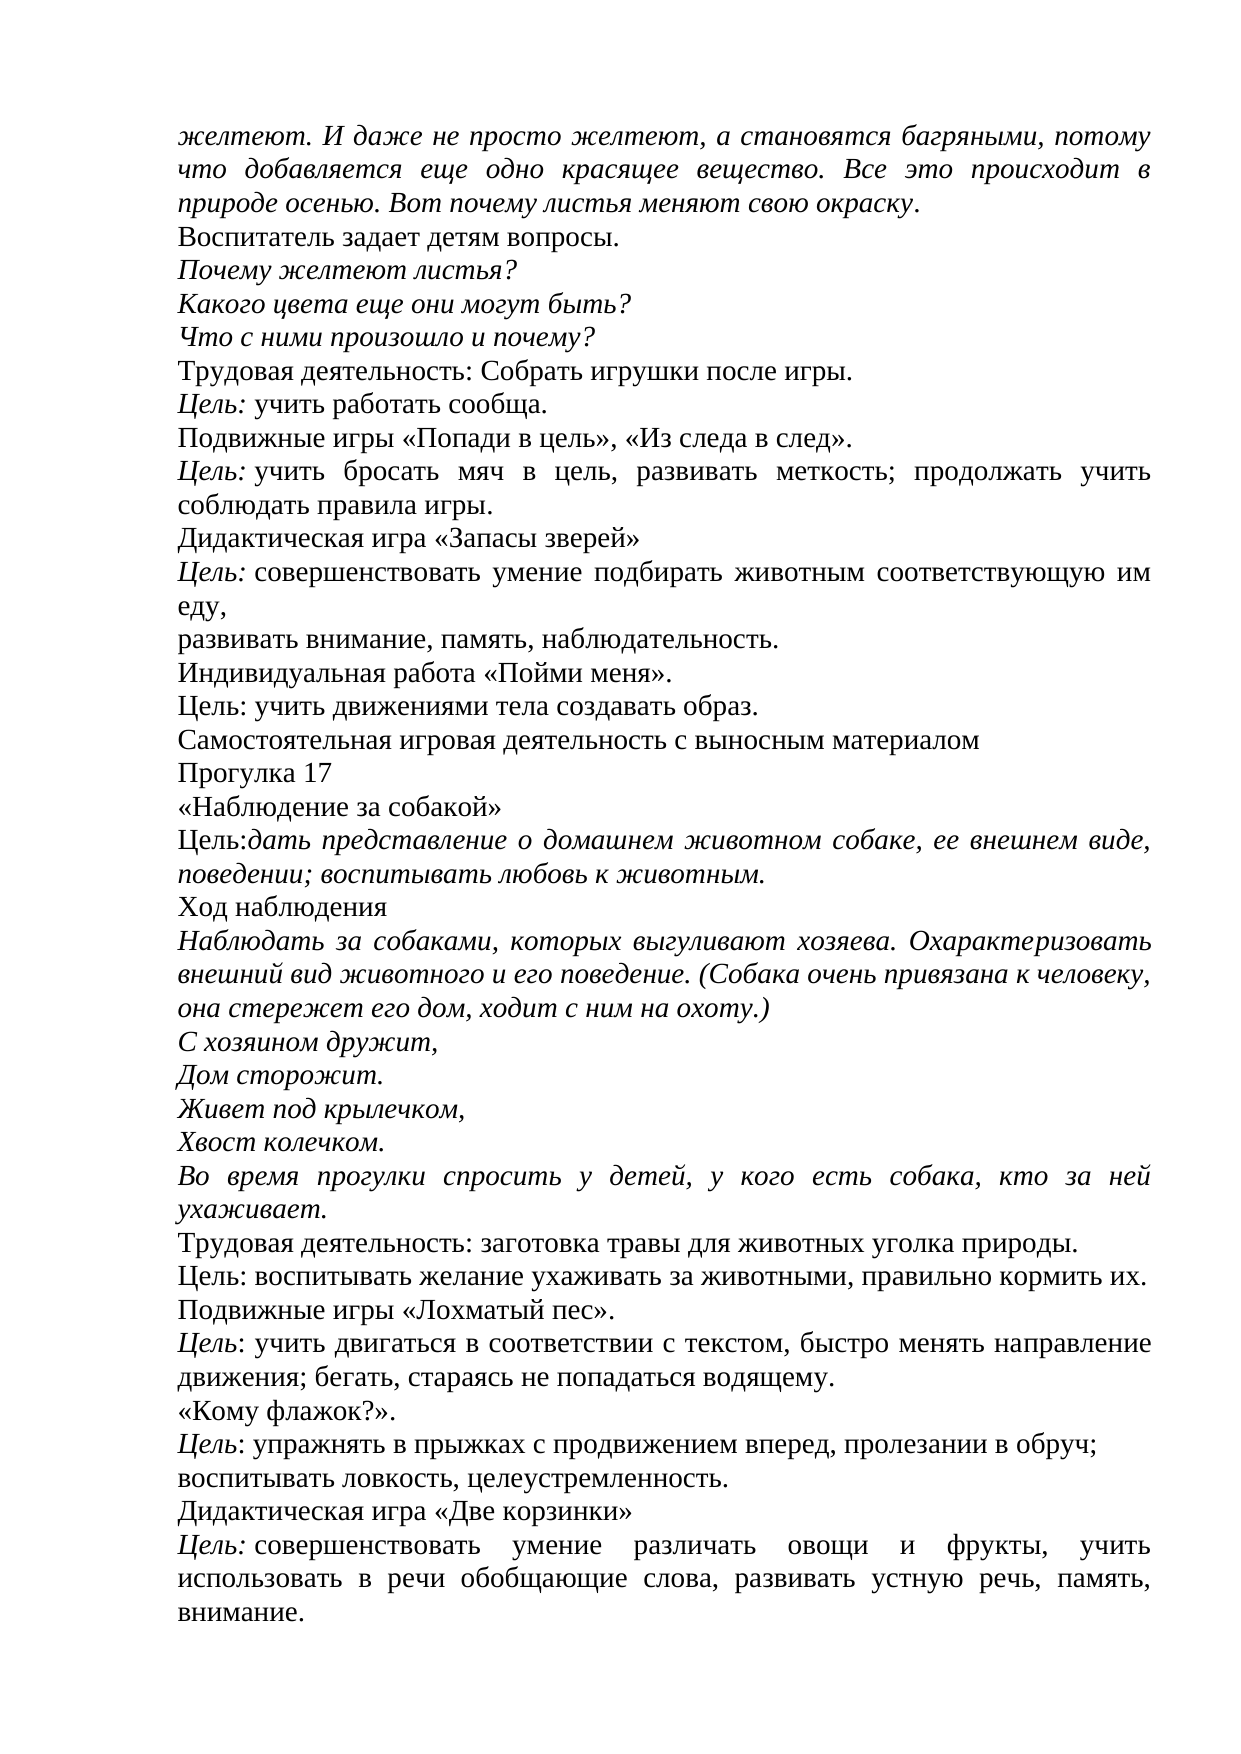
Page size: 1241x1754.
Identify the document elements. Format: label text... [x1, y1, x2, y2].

text Цель: совершенствовать умение различать овощи и фрукты, учить использовать в речи обобщающие слова, развивать устную речь, память, внимание. [177, 1527, 1152, 1627]
text Почему желтеют листья? [177, 252, 1152, 286]
text Трудовая деятельность: Собрать игрушки после игры. [177, 353, 1152, 386]
text Хвост колечком. [177, 1124, 1152, 1158]
text Прогулка 17 [177, 755, 1152, 789]
text Цель: учить работать сообща. [177, 386, 1152, 420]
text Ход наблюдения [177, 889, 1152, 923]
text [177, 118, 1152, 219]
text Цель: упражнять в прыжках с продвижением вперед, пролезании в обруч; [177, 1426, 1152, 1460]
text «Кому флажок?». [177, 1393, 1152, 1426]
text Какого цвета еще они могут быть? [177, 286, 1152, 319]
text Цель: учить бросать мяч в цель, развивать меткость; продолжать учить соблюдать правила игры. [177, 453, 1152, 521]
text воспитывать ловкость, целеустремленность. [177, 1460, 1152, 1493]
text Подвижные игры «Попади в цель», «Из следа в след». [177, 420, 1152, 453]
text Индивидуальная работа «Пойми меня». [177, 655, 1152, 688]
text С хозяином дружит, [177, 1024, 1152, 1057]
text Живет под крылечком, [177, 1091, 1152, 1124]
text «Наблюдение за собакой» [177, 789, 1152, 822]
text Трудовая деятельность: заготовка травы для животных уголка природы. [177, 1225, 1152, 1258]
text Наблюдать за собаками, которых выгуливают хозяева. Охарактеризовать внешний вид животного и его поведение. (Собака очень привязана к человеку, она стережет его дом, ходит с ним на охоту.) [177, 923, 1152, 1024]
text Дидактическая игра «Две корзинки» [177, 1493, 1152, 1527]
text Воспитатель задает детям вопросы. [177, 219, 1152, 252]
text Цель: воспитывать желание ухаживать за животными, правильно кормить их. [177, 1258, 1152, 1292]
text Самостоятельная игровая деятельность с выносным материалом [177, 722, 1152, 755]
text Во время прогулки спросить у детей, у кого есть собака, кто за ней ухаживает. [177, 1158, 1152, 1225]
text Подвижные игры «Лохматый пес». [177, 1292, 1152, 1326]
text Цель: совершенствовать умение подбирать животным соответствующую им еду, [177, 554, 1152, 621]
text Что с ними произошло и почему? [177, 319, 1152, 353]
text развивать внимание, память, наблюдательность. [177, 621, 1152, 655]
text Цель: учить двигаться в соответствии с текстом, быстро менять направление движения; бегать, стараясь не попадаться водящему. [177, 1326, 1152, 1393]
text Дидактическая игра «Запасы зверей» [177, 521, 1152, 554]
text Цель:дать представление о домашнем животном собаке, ее внешнем виде, поведении; воспитывать любовь к животным. [177, 822, 1152, 889]
text Цель: учить движениями тела создавать образ. [177, 688, 1152, 722]
text Дом сторожит. [177, 1057, 1152, 1091]
